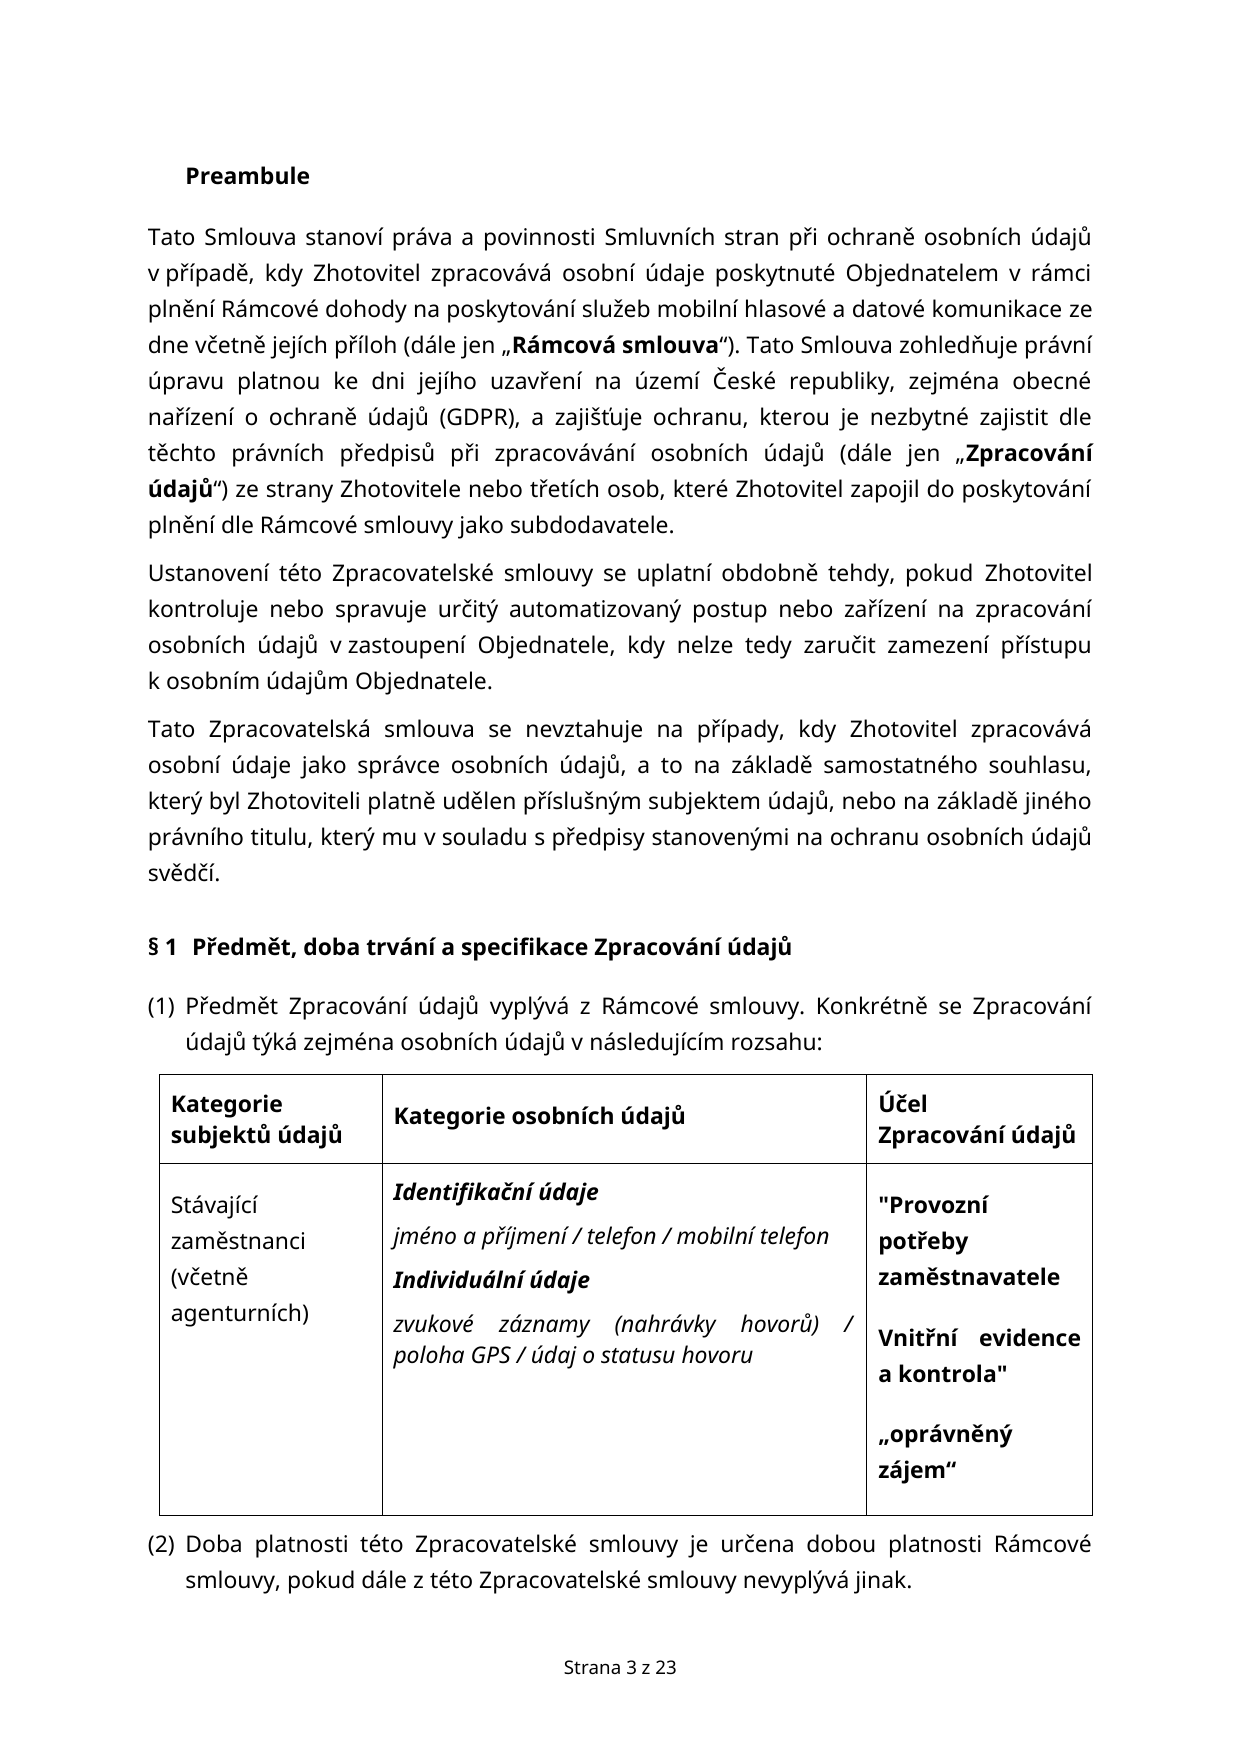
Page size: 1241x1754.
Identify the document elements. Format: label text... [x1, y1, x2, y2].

list Tato Smlouva stanoví práva a povinnosti Smluvních stran při ochraně osobních údajů v případě, kdy Zhotovitel zpracovává osobní údaje poskytnuté Objednatelem v rámci plnění Rámcové dohody na poskytování služeb mobilní hlasové a datové komunikace ze dne včetně jejích příloh (dále jen „Rámcová smlouva“). Tato Smlouva zohledňuje právní úpravu platnou ke dni jejího uzavření na území České republiky, zejména obecné nařízení o ochraně údajů (GDPR), a zajišťuje ochranu, kterou je nezbytné zajistit dle těchto právních předpisů při zpracovávání osobních údajů (dále jen „Zpracování údajů“) ze strany Zhotovitele nebo třetích osob, které Zhotovitel zapojil do poskytování plnění dle Rámcové smlouvy jako subdodavatele. [148, 221, 1093, 540]
table_cell Stávající zaměstnanci (včetně agenturních) [160, 1164, 382, 1514]
text Doba platnosti této Zpracovatelské smlouvy je určena dobou platnosti Rámcové smlouvy, pokud dále z této Zpracovatelské smlouvy nevyplývá jinak. [148, 1528, 1093, 1595]
list Preambule [185, 160, 1093, 191]
list Tato Zpracovatelská smlouva se nevztahuje na případy, kdy Zhotovitel zpracovává osobní údaje jako správce osobních údajů, a to na základě samostatného souhlasu, který byl Zhotoviteli platně udělen příslušným subjektem údajů, nebo na základě jiného právního titulu, který mu v souladu s předpisy stanovenými na ochranu osobních údajů svědčí. [148, 713, 1093, 888]
text Předmět, doba trvání a specifikace Zpracování údajů [148, 930, 1093, 962]
table_cell Identifikační údaje jméno a příjmení / telefon / mobilní telefon Individuální údaje zvukové záznamy (nahrávky hovorů) / poloha GPS / údaj o statusu hovoru [383, 1164, 866, 1514]
table_cell "Provozní potřeby zaměstnavatele Vnitřní evidence a kontrola" „oprávněný zájem“ [867, 1164, 1092, 1514]
table_header Kategorie osobních údajů [383, 1075, 866, 1163]
text Předmět Zpracování údajů vyplývá z Rámcové smlouvy. Konkrétně se Zpracování údajů týká zejména osobních údajů v následujícím rozsahu: [148, 990, 1093, 1057]
list Ustanovení této Zpracovatelské smlouvy se uplatní obdobně tehdy, pokud Zhotovitel kontroluje nebo spravuje určitý automatizovaný postup nebo zařízení na zpracování osobních údajů v zastoupení Objednatele, kdy nelze tedy zaručit zamezení přístupu k osobním údajům Objednatele. [148, 557, 1093, 696]
table_header Účel Zpracování údajů [867, 1075, 1092, 1163]
table_header Kategorie subjektů údajů [160, 1075, 382, 1163]
